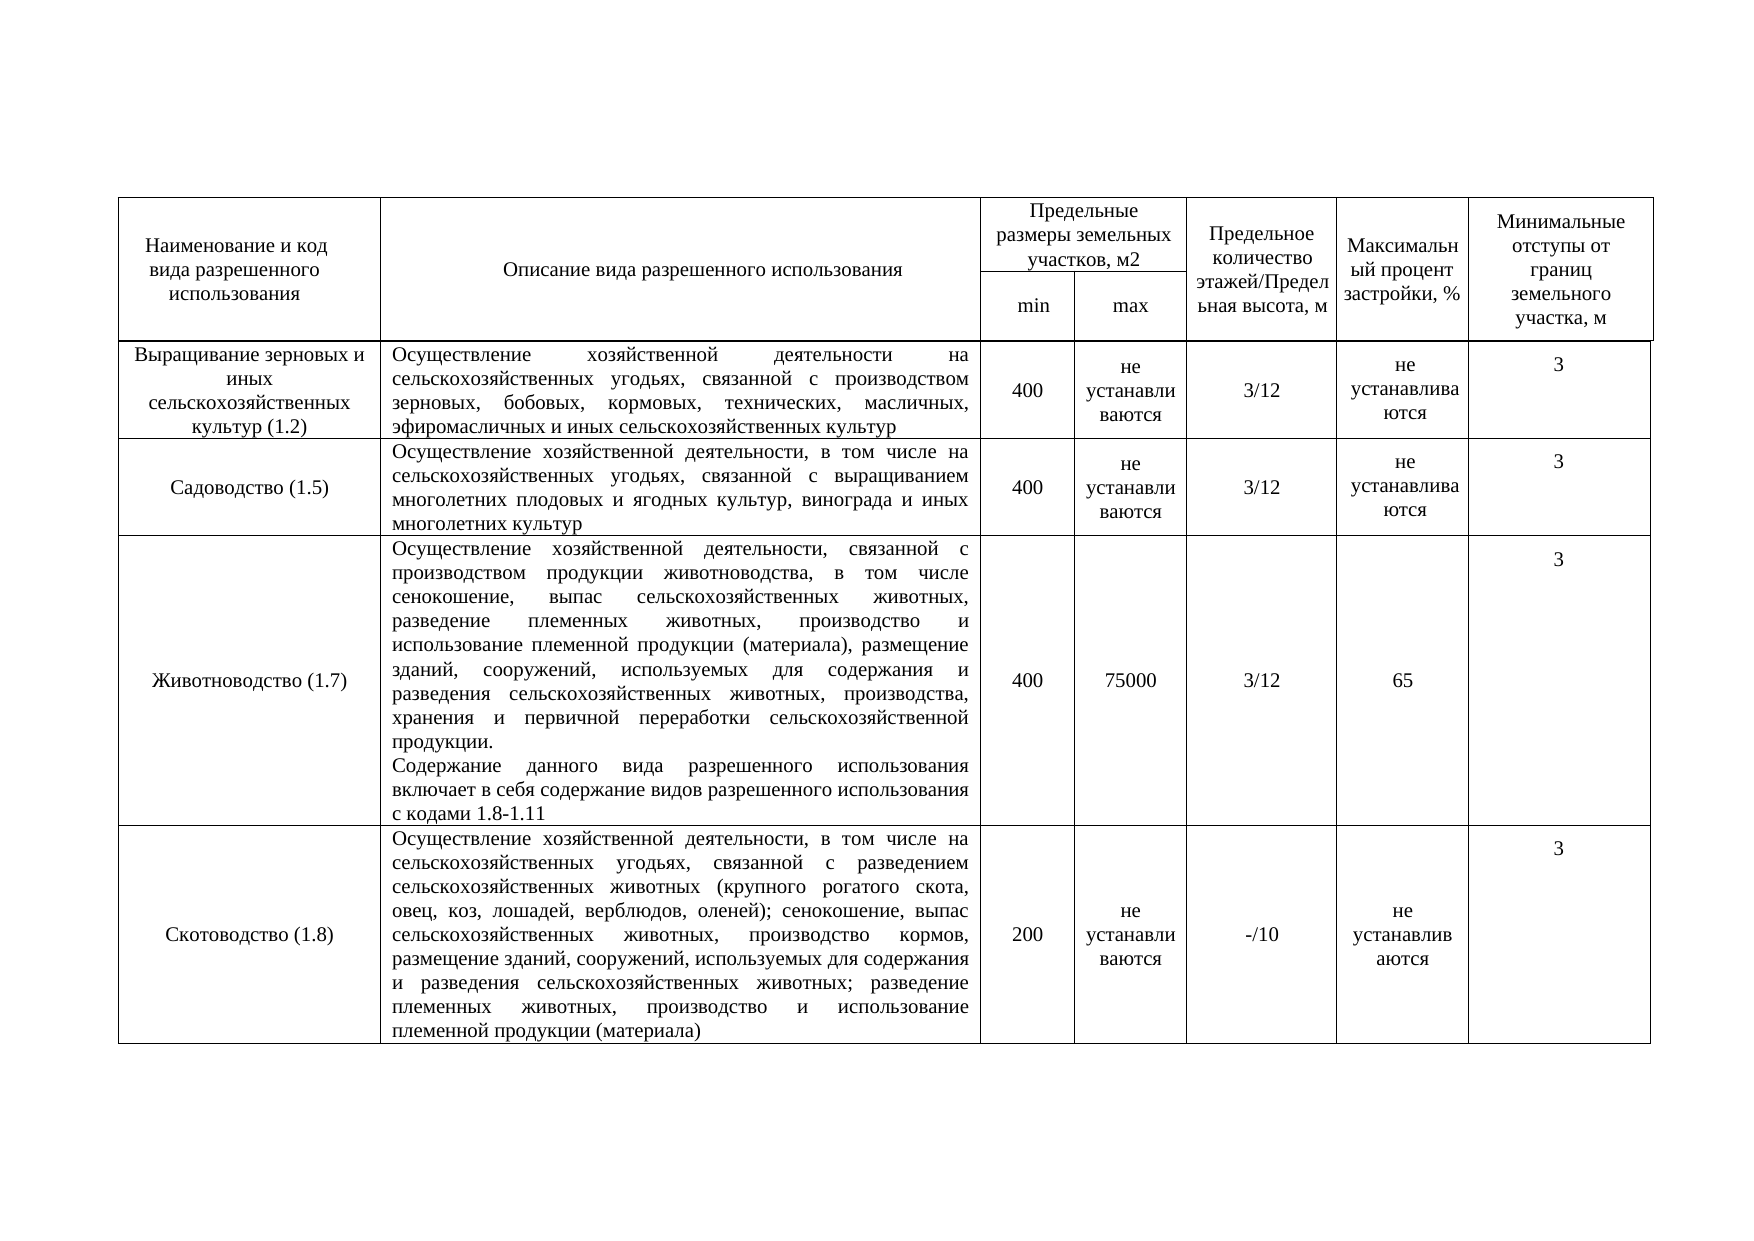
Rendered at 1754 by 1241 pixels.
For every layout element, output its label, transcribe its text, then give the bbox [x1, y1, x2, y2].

table_header не устанавливаются [1337, 342, 1468, 438]
table_header Предельное количество этажей/Предельная высота, м [1187, 198, 1336, 339]
table_cell 65 [1337, 536, 1468, 825]
table_cell max [1075, 272, 1186, 339]
table_cell не устанавливаются [1337, 439, 1468, 535]
table_cell -/10 [1187, 826, 1336, 1042]
table_cell 3 [1469, 826, 1650, 1042]
table_cell не устанавливаются [1337, 826, 1468, 1042]
table_cell Животноводство (1.7) [119, 536, 380, 825]
table_cell min [981, 272, 1074, 339]
table_cell 3/12 [1187, 536, 1336, 825]
table_cell Садоводство (1.5) [119, 439, 380, 535]
table_header Максимальный процент застройки, % [1337, 198, 1468, 339]
table_cell 400 [981, 536, 1074, 825]
table_cell 3 [1469, 439, 1650, 535]
table_header Наименование и код вида разрешенного использования [119, 198, 380, 339]
table_cell 3 [1469, 536, 1650, 825]
table_cell Осуществление хозяйственной деятельности, в том числе на сельскохозяйственных угодьях, связанной с выращиванием многолетних плодовых и ягодных культур, винограда и иных многолетних культур [381, 439, 980, 535]
table_header 3/12 [1187, 342, 1336, 438]
table_header Минимальные отступы от границ земельного участка, м [1469, 198, 1653, 339]
table_cell не устанавливаются [1075, 439, 1186, 535]
table_header Описание вида разрешенного использования [381, 198, 980, 339]
table_header Предельные размеры земельных участков, м2 [981, 198, 1186, 271]
table_cell 75000 [1075, 536, 1186, 825]
table_cell Скотоводство (1.8) [119, 826, 380, 1042]
table_cell 200 [981, 826, 1074, 1042]
table_header 3 [1469, 342, 1650, 438]
table_header Выращивание зерновых и иных сельскохозяйственных культур (1.2) [119, 342, 380, 438]
table_cell Осуществление хозяйственной деятельности, связанной с производством продукции животноводства, в том числе сенокошение, выпас сельскохозяйственных животных, разведение племенных животных, производство и использование племенной продукции (материала), размещение зданий, сооружений, используемых для содержания и разведения сельскохозяйственных животных, производства, хранения и первичной переработки сельскохозяйственной продукции. Содержание данного вида разрешенного использования включает в себя содержание видов разрешенного использования с кодами 1.8-1.11 [381, 536, 980, 825]
table_header 400 [981, 342, 1074, 438]
table_header не устанавливаются [1075, 342, 1186, 438]
table_cell 400 [981, 439, 1074, 535]
table_header Осуществление хозяйственной деятельности на сельскохозяйственных угодьях, связанной с производством зерновых, бобовых, кормовых, технических, масличных, эфиромасличных и иных сельскохозяйственных культур [381, 342, 980, 438]
table_cell 3/12 [1187, 439, 1336, 535]
table_cell не устанавливаются [1075, 826, 1186, 1042]
table_cell Осуществление хозяйственной деятельности, в том числе на сельскохозяйственных угодьях, связанной с разведением сельскохозяйственных животных (крупного рогатого скота, овец, коз, лошадей, верблюдов, оленей); сенокошение, выпас сельскохозяйственных животных, производство кормов, размещение зданий, сооружений, используемых для содержания и разведения сельскохозяйственных животных; разведение племенных животных, производство и использование племенной продукции (материала) [381, 826, 980, 1042]
